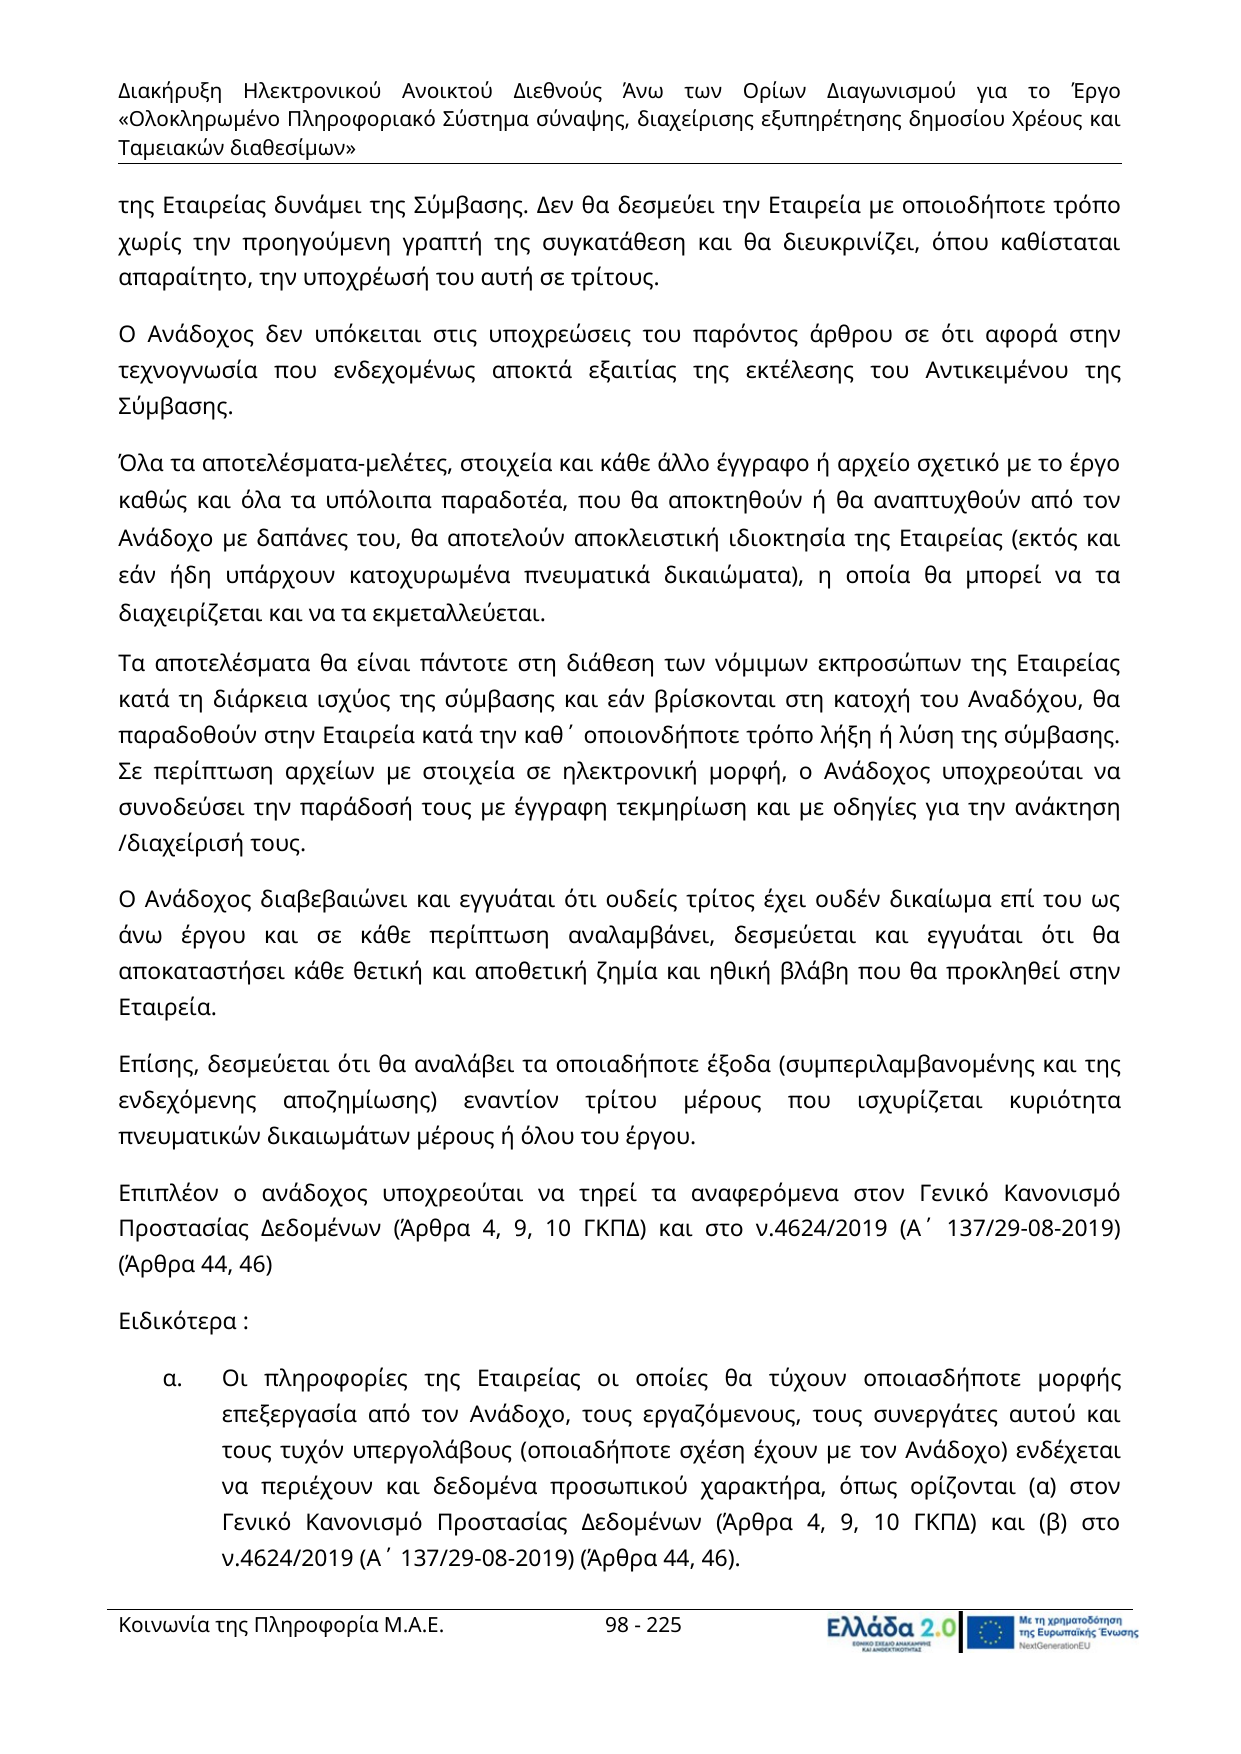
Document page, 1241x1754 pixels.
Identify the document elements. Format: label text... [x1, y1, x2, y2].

text Τα αποτελέσματα θα είναι πάντοτε στη διάθεση των νόμιμων εκπροσώπων της Εταιρείας κατά τη διάρκεια ισχύος της σύμβασης και εάν βρίσκονται στη κατοχή του Αναδόχου, θα παραδοθούν στην Εταιρεία κατά την καθ΄ οποιονδήποτε τρόπο λήξη ή λύση της σύμβασης. Σε περίπτωση αρχείων με στοιχεία σε ηλεκτρονική μορφή, ο Ανάδοχος υποχρεούται να συνοδεύσει την παράδοσή τους με έγγραφη τεκμηρίωση και με οδηγίες για την ανάκτηση /διαχείρισή τους. [118, 647, 1122, 858]
text α. Οι πληροφορίες της Εταιρείας οι οποίες θα τύχουν οποιασδήποτε μορφής επεξεργασία από τον Ανάδοχο, τους εργαζόμενους, τους συνεργάτες αυτού και τους τυχόν υπεργολάβους (οποιαδήποτε σχέση έχουν με τον Ανάδοχο) ενδέχεται να περιέχουν και δεδομένα προσωπικού χαρακτήρα, όπως ορίζονται (α) στον Γενικό Κανονισμό Προστασίας Δεδομένων (Άρθρα 4, 9, 10 ΓΚΠΔ) και (β) στο ν.4624/2019 (Α΄ 137/29-08-2019) (Άρθρα 44, 46). [162, 1362, 1122, 1573]
text Όλα τα αποτελέσματα-μελέτες, στοιχεία και κάθε άλλο έγγραφο ή αρχείο σχετικό με το έργο καθώς και όλα τα υπόλοιπα παραδοτέα, που θα αποκτηθούν ή θα αναπτυχθούν από τον Ανάδοχο με δαπάνες του, θα αποτελούν αποκλειστική ιδιοκτησία της Εταιρείας (εκτός και εάν ήδη υπάρχουν κατοχυρωμένα πνευματικά δικαιώματα), η οποία θα μπορεί να τα διαχειρίζεται και να τα εκμεταλλεύεται. [118, 447, 1122, 628]
text Ο Ανάδοχος διαβεβαιώνει και εγγυάται ότι ουδείς τρίτος έχει ουδέν δικαίωμα επί του ως άνω έργου και σε κάθε περίπτωση αναλαμβάνει, δεσμεύεται και εγγυάται ότι θα αποκαταστήσει κάθε θετική και αποθετική ζημία και ηθική βλάβη που θα προκληθεί στην Εταιρεία. [118, 883, 1122, 1022]
text Ο Ανάδοχος δεν υπόκειται στις υποχρεώσεις του παρόντος άρθρου σε ότι αφορά στην τεχνογνωσία που ενδεχομένως αποκτά εξαιτίας της εκτέλεσης του Αντικειμένου της Σύμβασης. [118, 318, 1122, 421]
text Ειδικότερα : [118, 1305, 1122, 1336]
text Επίσης, δεσμεύεται ότι θα αναλάβει τα οποιαδήποτε έξοδα (συμπεριλαμβανομένης και της ενδεχόμενης αποζημίωσης) εναντίον τρίτου μέρους που ισχυρίζεται κυριότητα πνευματικών δικαιωμάτων μέρους ή όλου του έργου. [118, 1048, 1122, 1151]
picture [826, 1611, 1143, 1653]
text Επιπλέον ο ανάδοχος υποχρεούται να τηρεί τα αναφερόμενα στον Γενικό Κανονισμό Προστασίας Δεδομένων (Άρθρα 4, 9, 10 ΓΚΠΔ) και στο ν.4624/2019 (Α΄ 137/29-08-2019) (Άρθρα 44, 46) [118, 1176, 1122, 1279]
